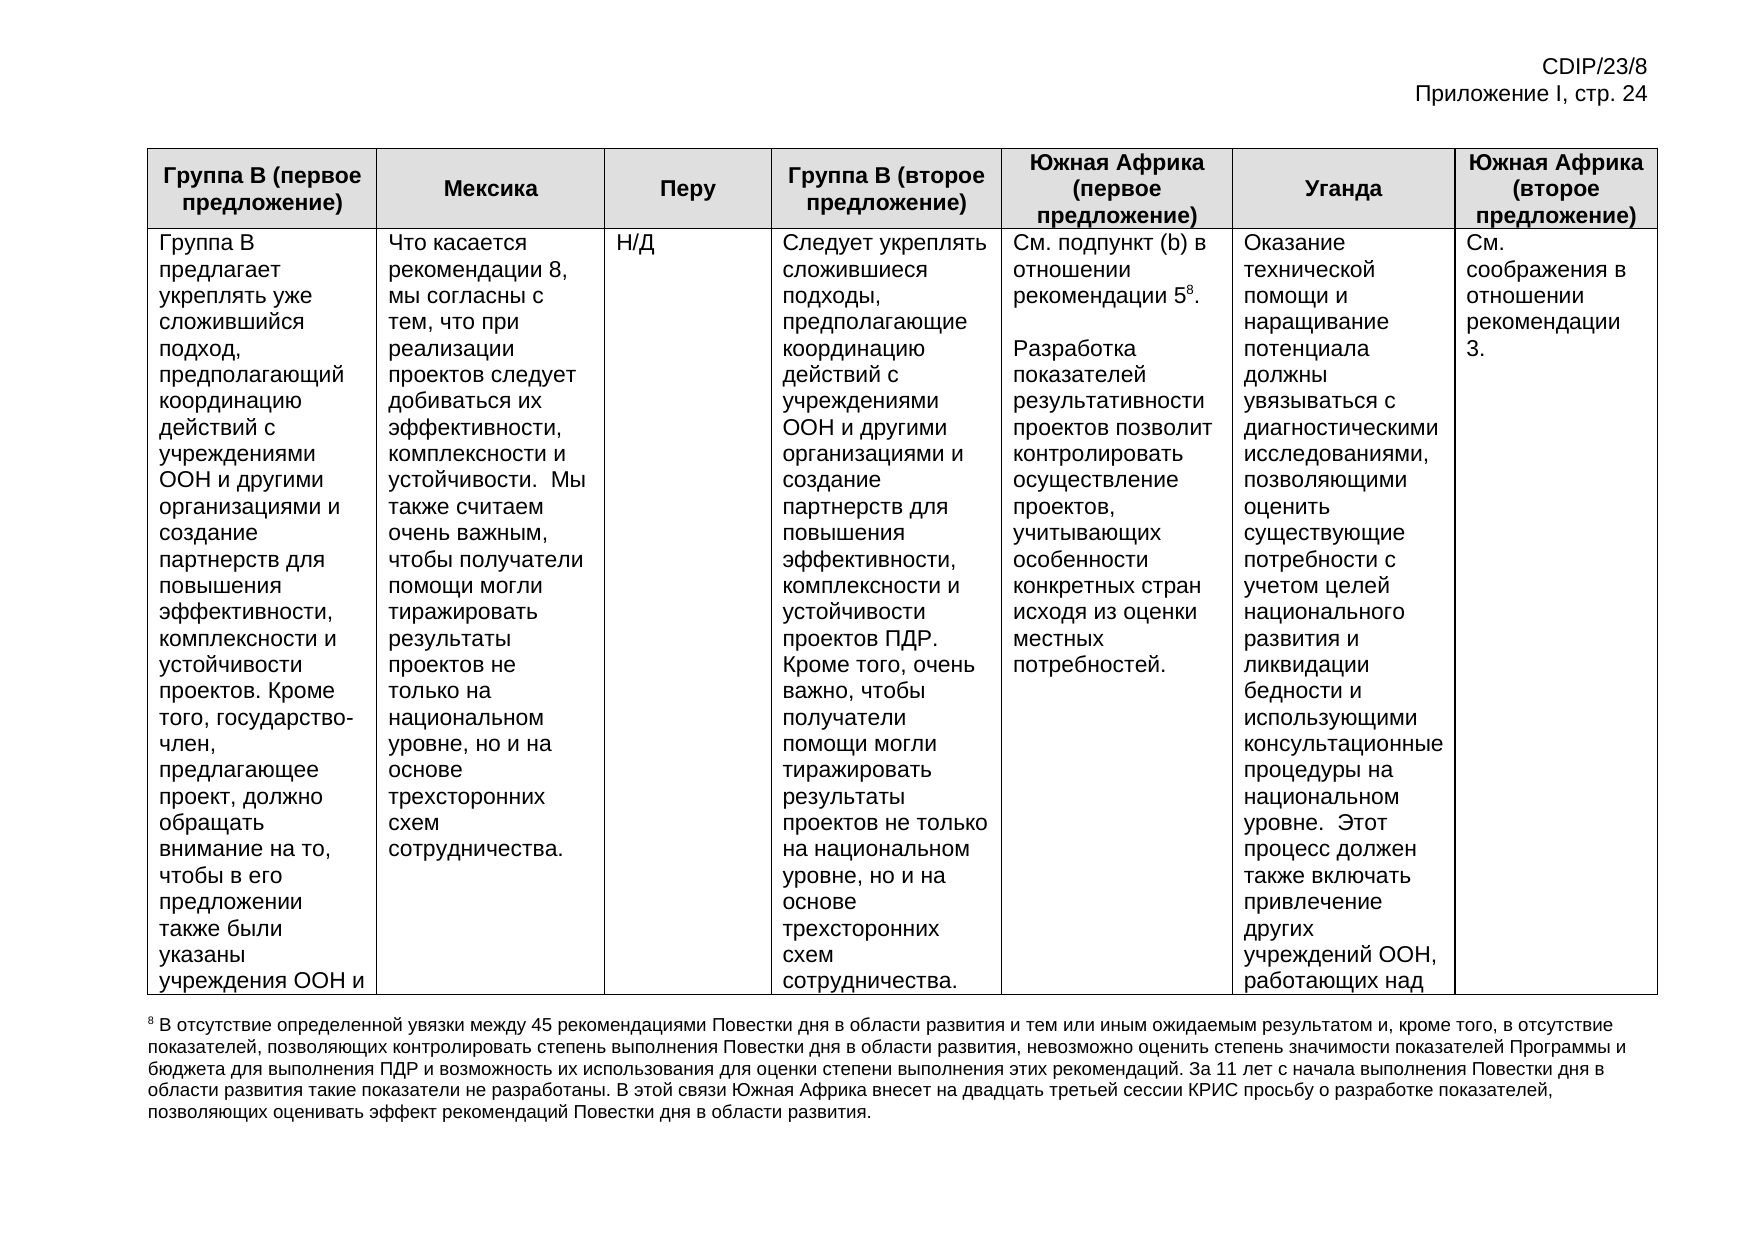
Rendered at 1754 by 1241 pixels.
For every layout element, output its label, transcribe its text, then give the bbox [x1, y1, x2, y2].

table_header Мексика [377, 149, 604, 228]
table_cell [1002, 229, 1232, 993]
table_header Группа B (первое предложение) [148, 149, 376, 228]
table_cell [377, 229, 604, 993]
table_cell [1456, 229, 1657, 993]
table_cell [1233, 229, 1454, 993]
table_header Южная Африка (первое предложение) [1002, 149, 1232, 228]
table_header Перу [605, 149, 771, 228]
table_cell Н/Д [605, 229, 771, 993]
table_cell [148, 229, 376, 993]
table_header Уганда [1233, 149, 1454, 228]
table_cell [772, 229, 1001, 993]
table_header Группа B (второе предложение) [772, 149, 1001, 228]
table_header Южная Африка (второе предложение) [1456, 149, 1657, 228]
